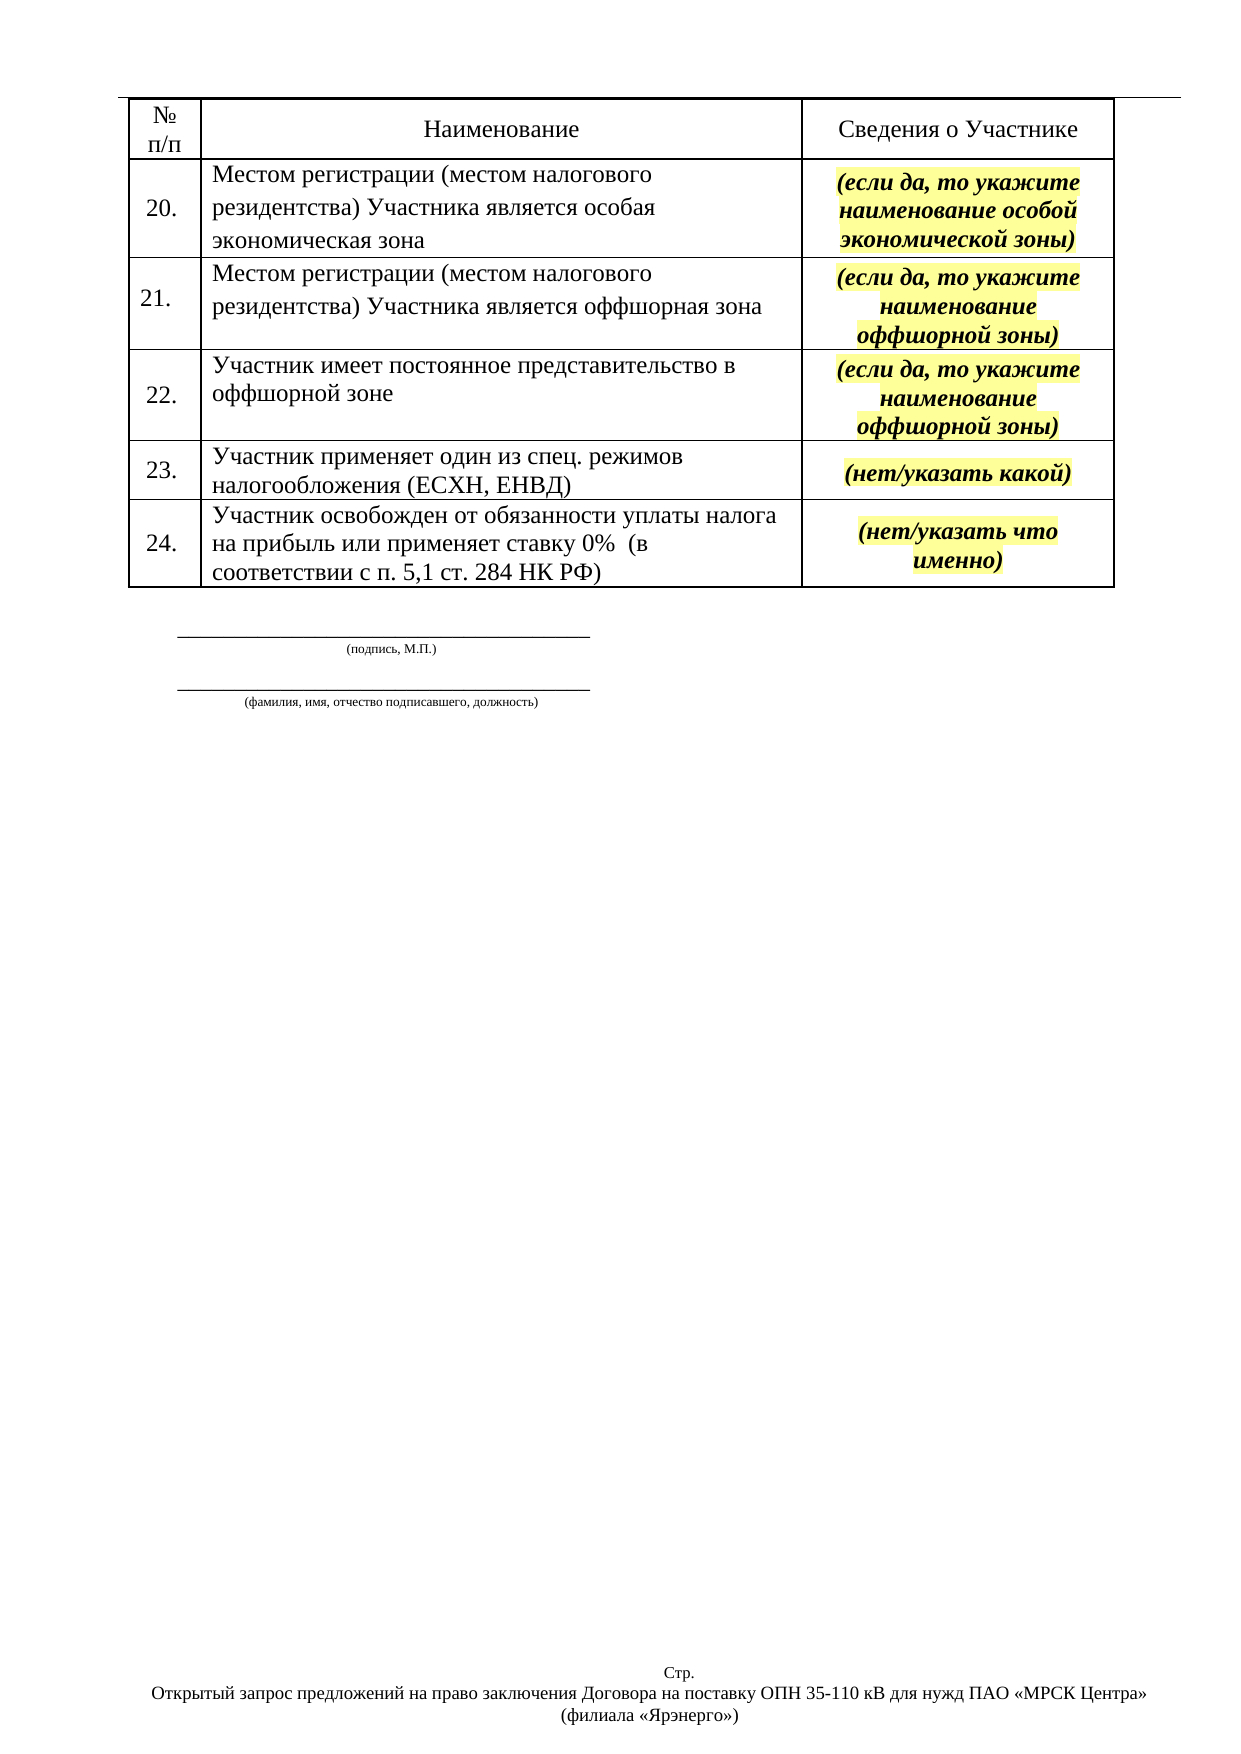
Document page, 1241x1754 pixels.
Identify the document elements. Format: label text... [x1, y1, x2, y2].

table_header Сведения о Участнике [803, 100, 1113, 158]
table_cell [130, 500, 200, 586]
table_cell (если да, то укажите наименование оффшорной зоны) [803, 258, 1113, 349]
table_cell Местом регистрации (местом налогового резидентства) Участника является особая экономическая зона [202, 160, 801, 257]
text ____________________________________ [118, 667, 605, 693]
table_cell [130, 350, 200, 440]
table_cell (если да, то укажите наименование оффшорной зоны) [803, 350, 1113, 440]
table_cell Местом регистрации (местом налогового резидентства) Участника является оффшорная зона [202, 258, 801, 349]
table_cell Участник применяет один из спец. режимов налогообложения (ЕСХН, ЕНВД) [202, 441, 801, 499]
table_cell [130, 258, 200, 349]
table_header № п/п [130, 100, 200, 158]
table_cell (нет/указать какой) [803, 441, 1113, 499]
table_cell Участник освобожден от обязанности уплаты налога на прибыль или применяет ставку 0% (в соответствии с п. 5,1 ст. 284 НК РФ) [202, 500, 801, 586]
text (фамилия, имя, отчество подписавшего, должность) [118, 693, 605, 720]
table_cell (если да, то укажите наименование особой экономической зоны) [803, 160, 1113, 257]
table_cell (нет/указать что именно) [803, 500, 1113, 586]
text (подпись, М.П.) [118, 641, 605, 667]
table_cell [130, 160, 200, 257]
table_cell [130, 441, 200, 499]
text ____________________________________ [118, 614, 605, 641]
table_cell Участник имеет постоянное представительство в оффшорной зоне [202, 350, 801, 440]
table_header Наименование [202, 100, 801, 158]
